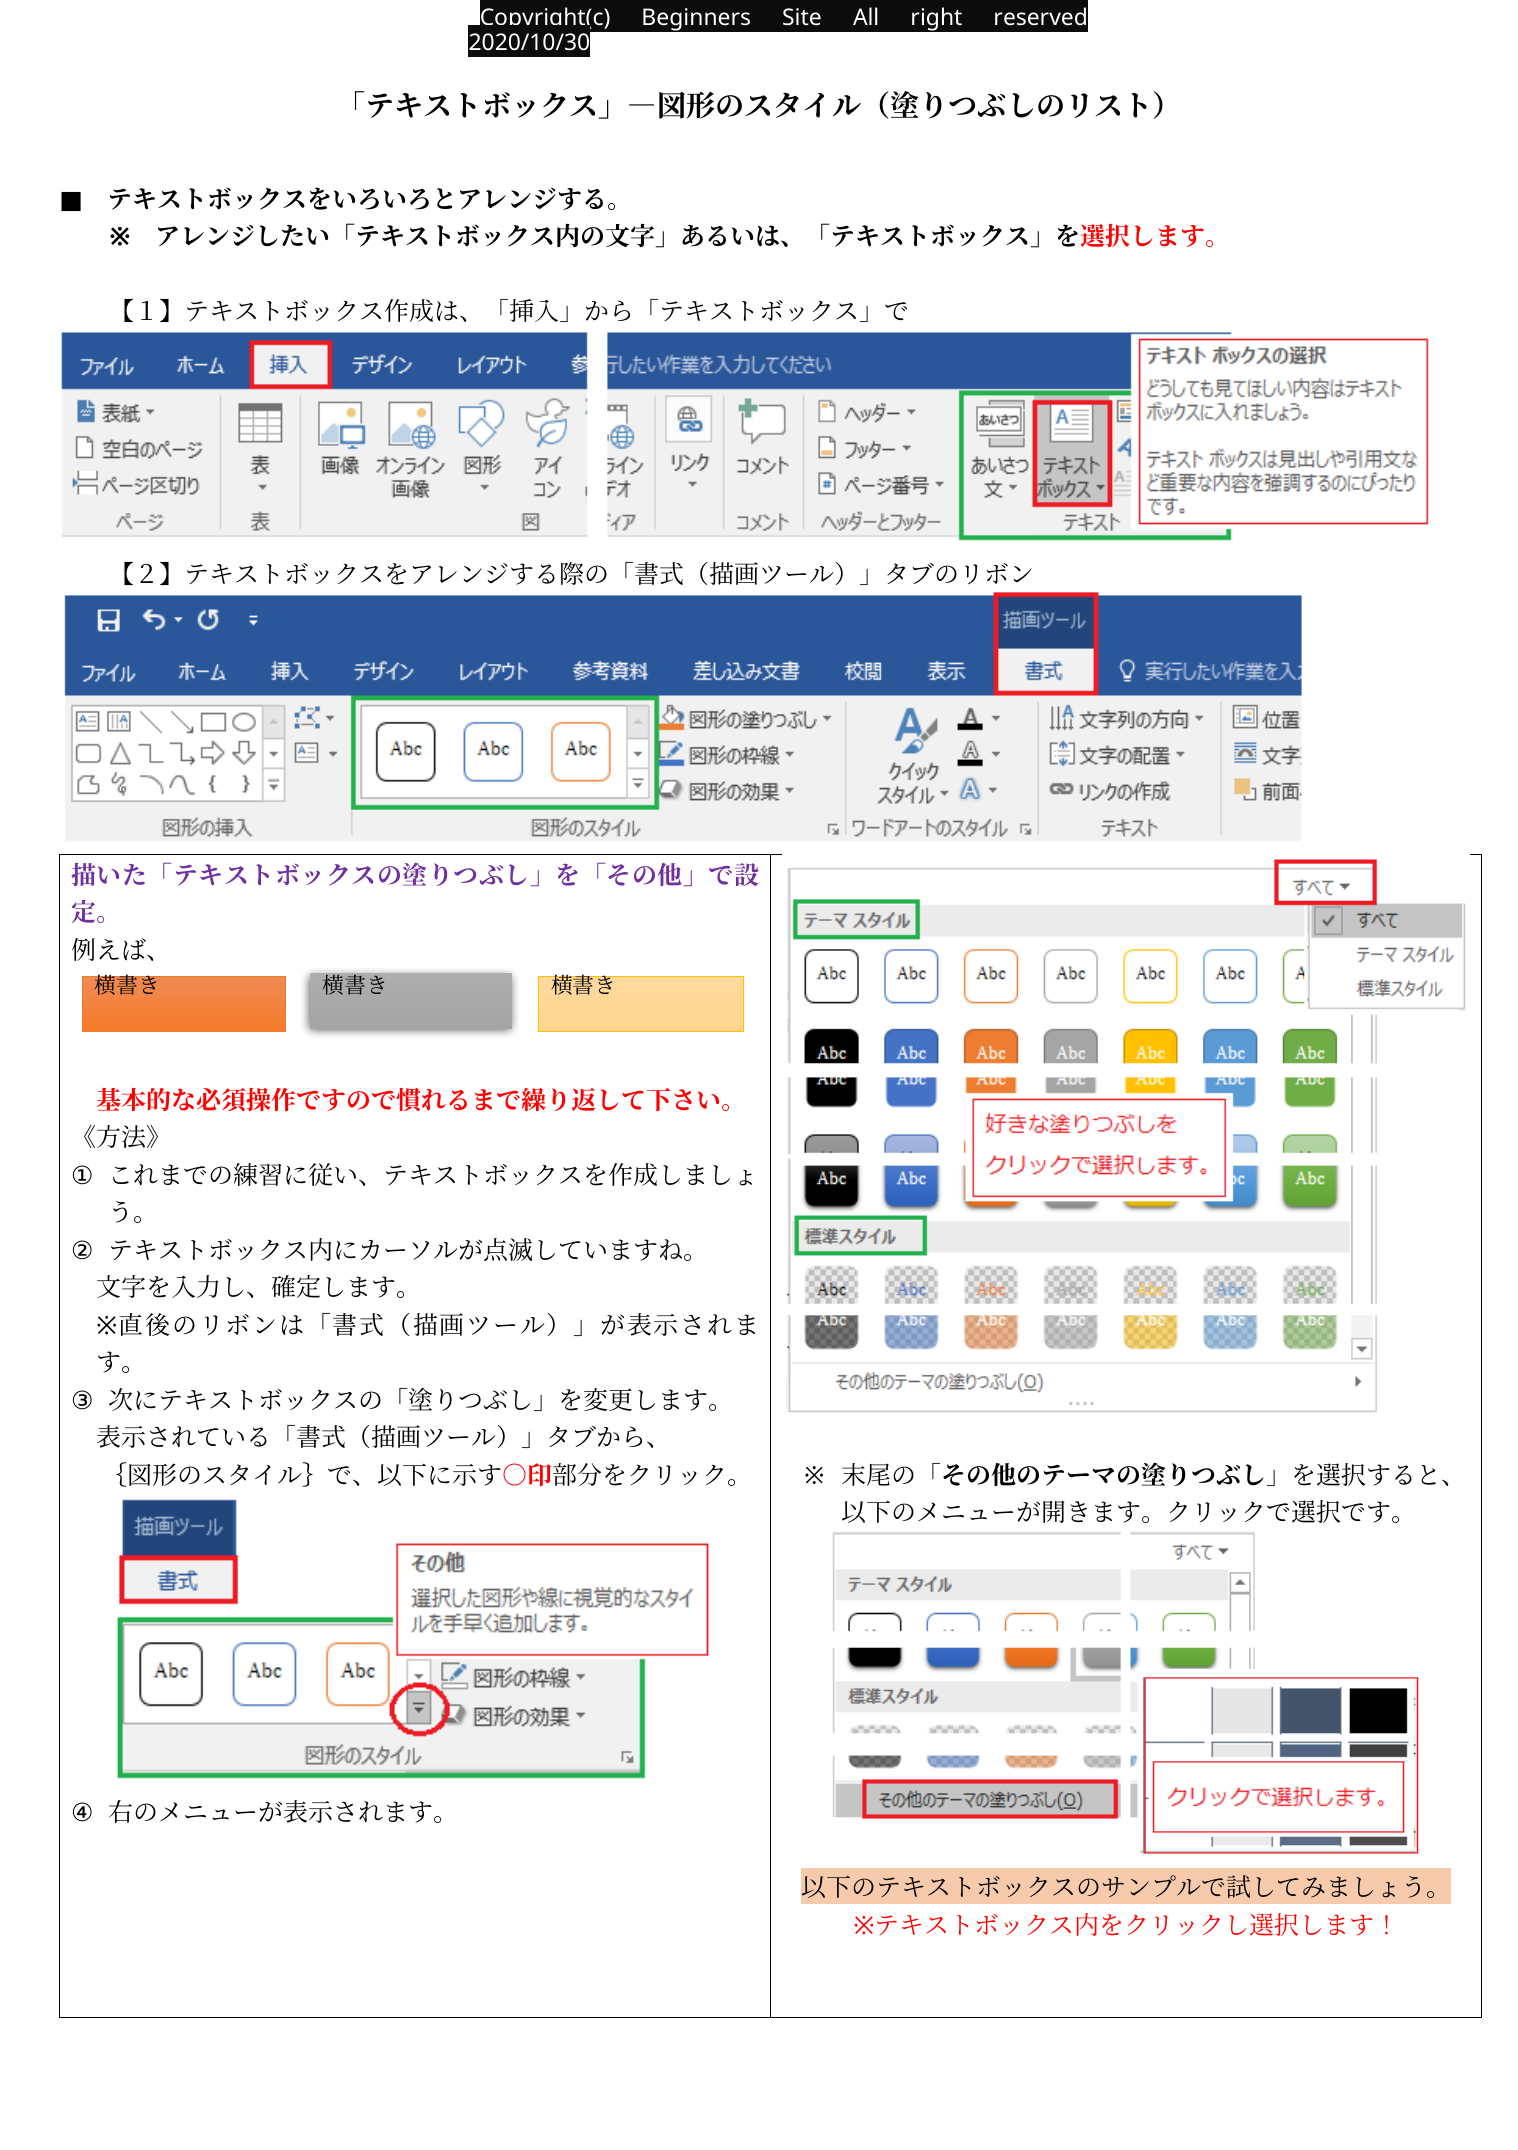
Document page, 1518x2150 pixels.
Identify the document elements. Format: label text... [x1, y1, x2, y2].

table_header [60, 855, 770, 2017]
text ■ テキストボックスをいろいろとアレンジする。 [59, 179, 1459, 216]
picture [59, 591, 1305, 846]
picture [829, 1529, 1424, 1858]
picture [59, 328, 1433, 545]
text 「テキストボックス」―図形のスタイル（塗りつぶしのリスト） [59, 66, 1459, 141]
text ※ アレンジしたい「テキストボックス内の文字」あるいは、「テキストボックス」を選択します。 [109, 216, 1459, 254]
text 【２】テキストボックスをアレンジする際の「書式（描画ツール）」タブのリボン [109, 554, 1459, 591]
text 【１】テキストボックス作成は、「挿入」から「テキストボックス」で [109, 291, 1459, 329]
picture [113, 1492, 717, 1785]
picture [782, 854, 1471, 1418]
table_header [771, 855, 1481, 2017]
